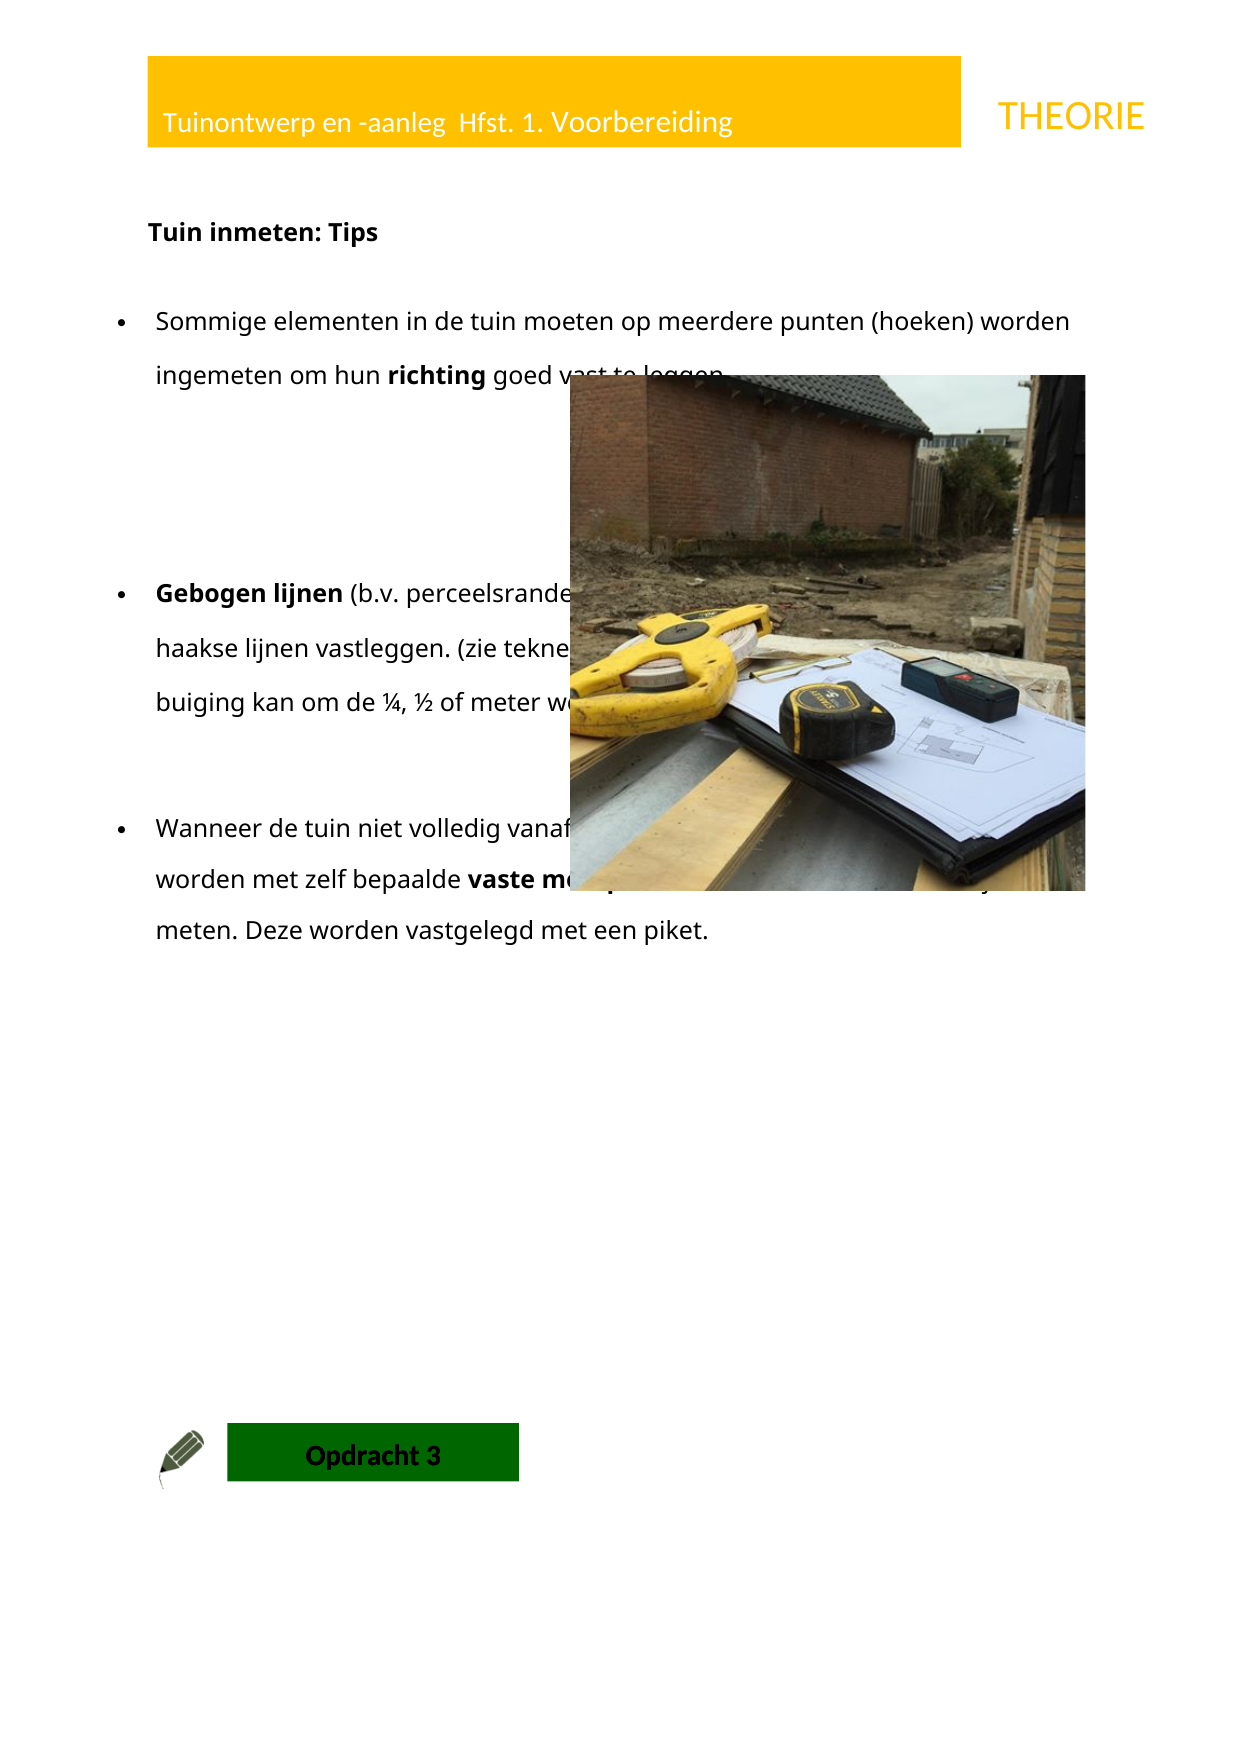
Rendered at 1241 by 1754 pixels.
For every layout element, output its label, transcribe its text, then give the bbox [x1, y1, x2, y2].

list Wanneer de tuin niet volledig vanaf de woning is in te meten moet gewerkt worden met zelf bepaalde vaste meetpunten die wél vanaf het huis zijn in te meten. Deze worden vastgelegd met een piket. [118, 811, 1093, 947]
list Gebogen lijnen (b.v. perceelsranden, vijvers, paden) moet je met regelmatige haakse lijnen vastleggen. (zie teknenig) Afhankelijk van de sterkte van de buiging kan om de ¼, ½ of meter worden gemeten. [118, 576, 570, 719]
list Sommige elementen in de tuin moeten op meerdere punten (hoeken) worden ingemeten om hun richting goed vast te leggen. [118, 303, 1093, 392]
text Tuin inmeten: Tips [148, 215, 1093, 249]
picture [570, 375, 1086, 891]
